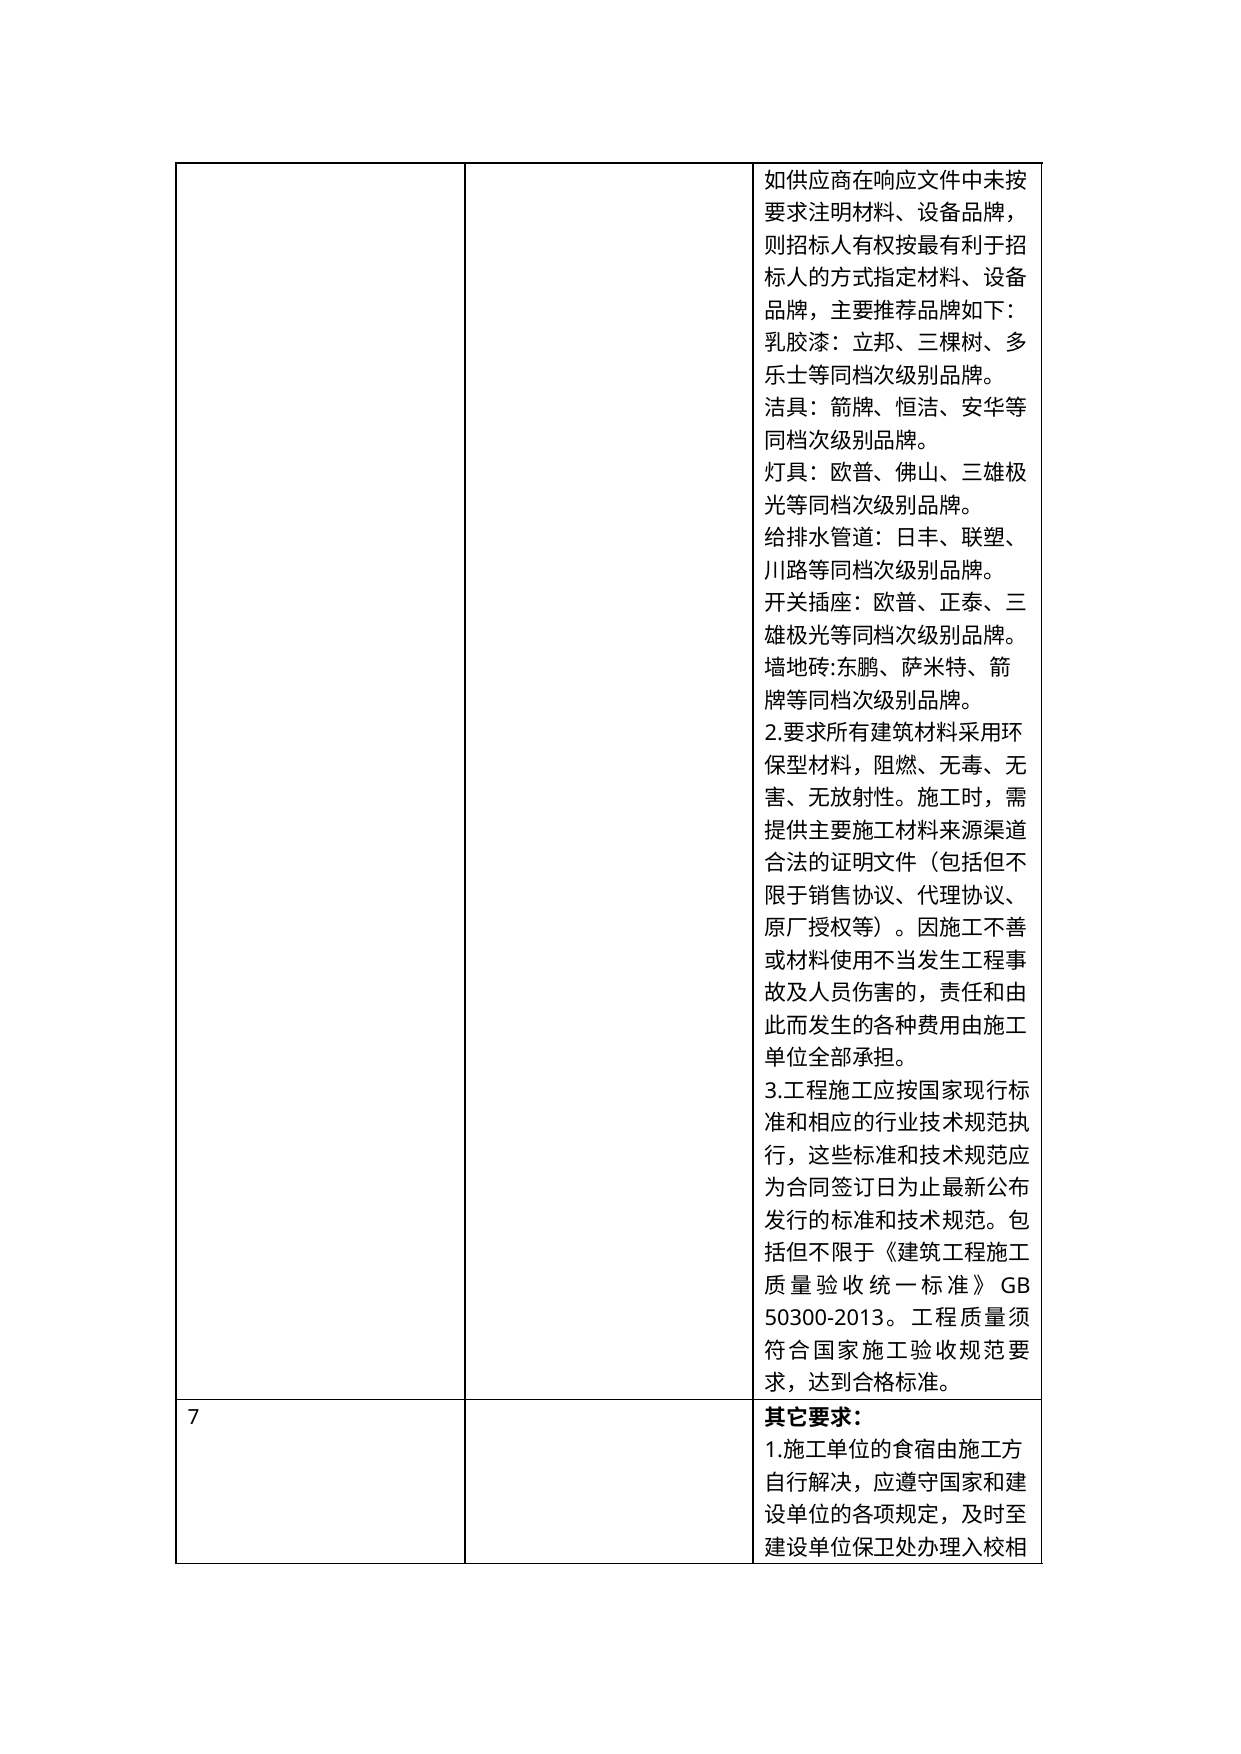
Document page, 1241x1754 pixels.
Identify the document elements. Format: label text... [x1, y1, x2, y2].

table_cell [754, 1400, 1041, 1563]
table_cell 7 [177, 1400, 464, 1563]
table_cell 6 [177, 164, 464, 1398]
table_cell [754, 164, 1041, 1398]
table_cell [466, 164, 752, 1398]
table_cell [466, 1400, 752, 1563]
